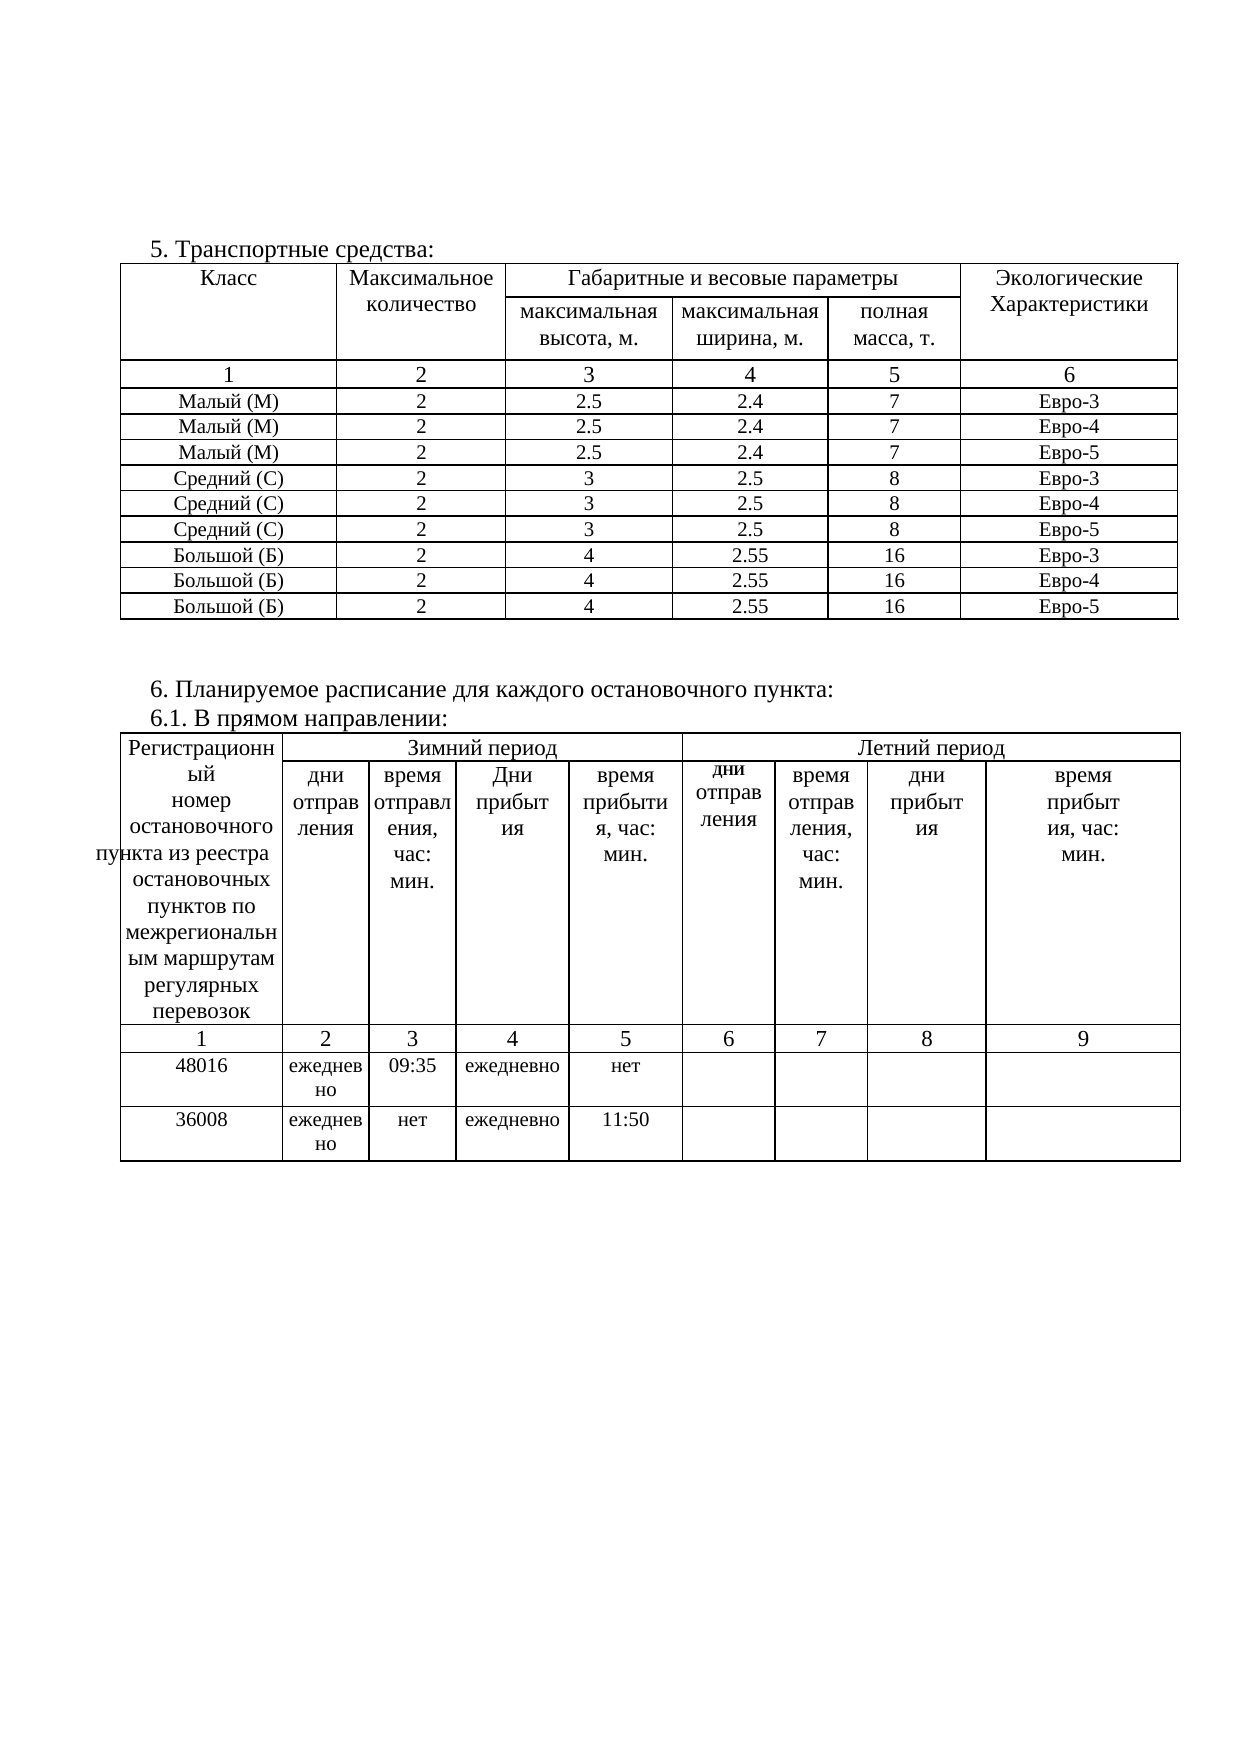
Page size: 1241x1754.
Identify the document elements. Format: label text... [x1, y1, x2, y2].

table_cell Средний (С) [121, 517, 336, 541]
table_cell Малый (М) [121, 415, 336, 438]
table_cell 2.4 [673, 389, 827, 413]
table_cell [776, 1107, 867, 1160]
table_cell 2.55 [673, 543, 827, 567]
table_cell 2 [337, 594, 505, 618]
table_cell 16 [829, 594, 960, 618]
table_cell дни отправ ления [283, 762, 368, 1023]
table_cell Евро-3 [961, 543, 1177, 567]
table_cell Большой (Б) [121, 594, 336, 618]
table_cell 7 [829, 440, 960, 464]
table_cell 16 [829, 568, 960, 592]
table_cell 4 [506, 543, 672, 567]
table_cell 2.5 [673, 466, 827, 490]
table_cell Евро-5 [961, 440, 1177, 464]
table_cell 6 [683, 1025, 774, 1051]
table_cell максимальная ширина, м. [673, 298, 827, 359]
table_cell [868, 1107, 985, 1160]
table_cell 2 [337, 543, 505, 567]
table_cell Евро-3 [961, 389, 1177, 413]
table_cell ДНИ отправ ления [683, 762, 774, 1023]
table_cell Евро-3 [961, 466, 1177, 490]
table_cell время прибыти я, час: мин. [570, 762, 682, 1023]
table_cell Малый (М) [121, 440, 336, 464]
table_cell 2.4 [673, 415, 827, 438]
table_cell полная масса, т. [829, 298, 960, 359]
table_cell 5 [829, 361, 960, 387]
table_cell 48016 [121, 1053, 282, 1106]
table_cell ежедневно [457, 1053, 568, 1106]
table_cell 2.5 [506, 415, 672, 438]
table_cell [868, 1053, 985, 1106]
table_cell 2 [337, 491, 505, 515]
table_header Класс [121, 264, 336, 359]
table_cell 5 [570, 1025, 682, 1051]
table_cell дни прибыт ия [868, 762, 985, 1023]
table_cell нет [570, 1053, 682, 1106]
table_cell 4 [457, 1025, 568, 1051]
table_cell 8 [829, 491, 960, 515]
table_cell 3 [506, 466, 672, 490]
table_cell 2.55 [673, 594, 827, 618]
table_header Летний период [683, 734, 1180, 760]
table_cell 1 [121, 361, 336, 387]
table_cell 3 [506, 517, 672, 541]
table_cell 3 [506, 491, 672, 515]
table_cell нет [370, 1107, 455, 1160]
table_cell 2.5 [506, 440, 672, 464]
table_cell ежедневно [283, 1053, 368, 1106]
text 5. Транспортные средства: [150, 234, 1090, 263]
table_cell Евро-4 [961, 568, 1177, 592]
table_cell [987, 1107, 1180, 1160]
table_cell Средний (С) [121, 466, 336, 490]
table_cell Малый (М) [121, 389, 336, 413]
table_cell Евро-5 [961, 594, 1177, 618]
table_cell 11:50 [570, 1107, 682, 1160]
table_cell [683, 1107, 774, 1160]
table_cell Евро-4 [961, 491, 1177, 515]
table_cell 09:35 [370, 1053, 455, 1106]
table_cell 2.5 [673, 491, 827, 515]
table_cell 8 [829, 517, 960, 541]
table_cell 1 [121, 1025, 282, 1051]
table_cell Средний (С) [121, 491, 336, 515]
table_cell время прибыт ия, час: мин. [987, 762, 1180, 1023]
table_cell 7 [776, 1025, 867, 1051]
table_header Максимальное количество [337, 264, 505, 359]
table_cell ежедневно [283, 1107, 368, 1160]
table_cell 3 [506, 361, 672, 387]
table_cell 2 [337, 415, 505, 438]
table_cell Дни прибыт ия [457, 762, 568, 1023]
table_cell 36008 [121, 1107, 282, 1160]
table_cell Евро-5 [961, 517, 1177, 541]
table_cell 2 [337, 517, 505, 541]
table_header Регистрационный номер остановочного пункта из реестра остановочных пунктов по межрегиональным маршрутам регулярных перевозок [121, 734, 282, 1023]
table_cell 4 [673, 361, 827, 387]
table_cell 8 [868, 1025, 985, 1051]
table_cell 2.55 [673, 568, 827, 592]
table_header Экологические Характеристики [961, 264, 1177, 359]
table_cell 2.5 [673, 517, 827, 541]
table_cell 2 [337, 389, 505, 413]
table_cell [776, 1053, 867, 1106]
table_cell 4 [506, 568, 672, 592]
table_cell время отправл ения, час: мин. [370, 762, 455, 1023]
table_cell максимальная высота, м. [506, 298, 672, 359]
table_cell 2.5 [506, 389, 672, 413]
table_cell 8 [829, 466, 960, 490]
table_header Зимний период [283, 734, 682, 760]
table_cell 16 [829, 543, 960, 567]
table_cell 9 [987, 1025, 1180, 1051]
table_cell 2 [337, 361, 505, 387]
text 6.1. В прямом направлении: [150, 703, 1090, 732]
table_cell 2 [337, 466, 505, 490]
table_cell ежедневно [457, 1107, 568, 1160]
table_cell 2.4 [673, 440, 827, 464]
table_cell Евро-4 [961, 415, 1177, 438]
table_cell 2 [337, 568, 505, 592]
table_cell 3 [370, 1025, 455, 1051]
table_cell [683, 1053, 774, 1106]
table_cell 2 [337, 440, 505, 464]
table_cell 4 [506, 594, 672, 618]
table_cell время отправ ления, час: мин. [776, 762, 867, 1023]
table_header Габаритные и весовые параметры [506, 264, 960, 296]
table_cell Большой (Б) [121, 543, 336, 567]
table_cell 2 [283, 1025, 368, 1051]
table_cell 6 [961, 361, 1177, 387]
table_cell [987, 1053, 1180, 1106]
table_cell 7 [829, 415, 960, 438]
table_cell Большой (Б) [121, 568, 336, 592]
text 6. Планируемое расписание для каждого остановочного пункта: [150, 674, 1090, 703]
table_cell 7 [829, 389, 960, 413]
